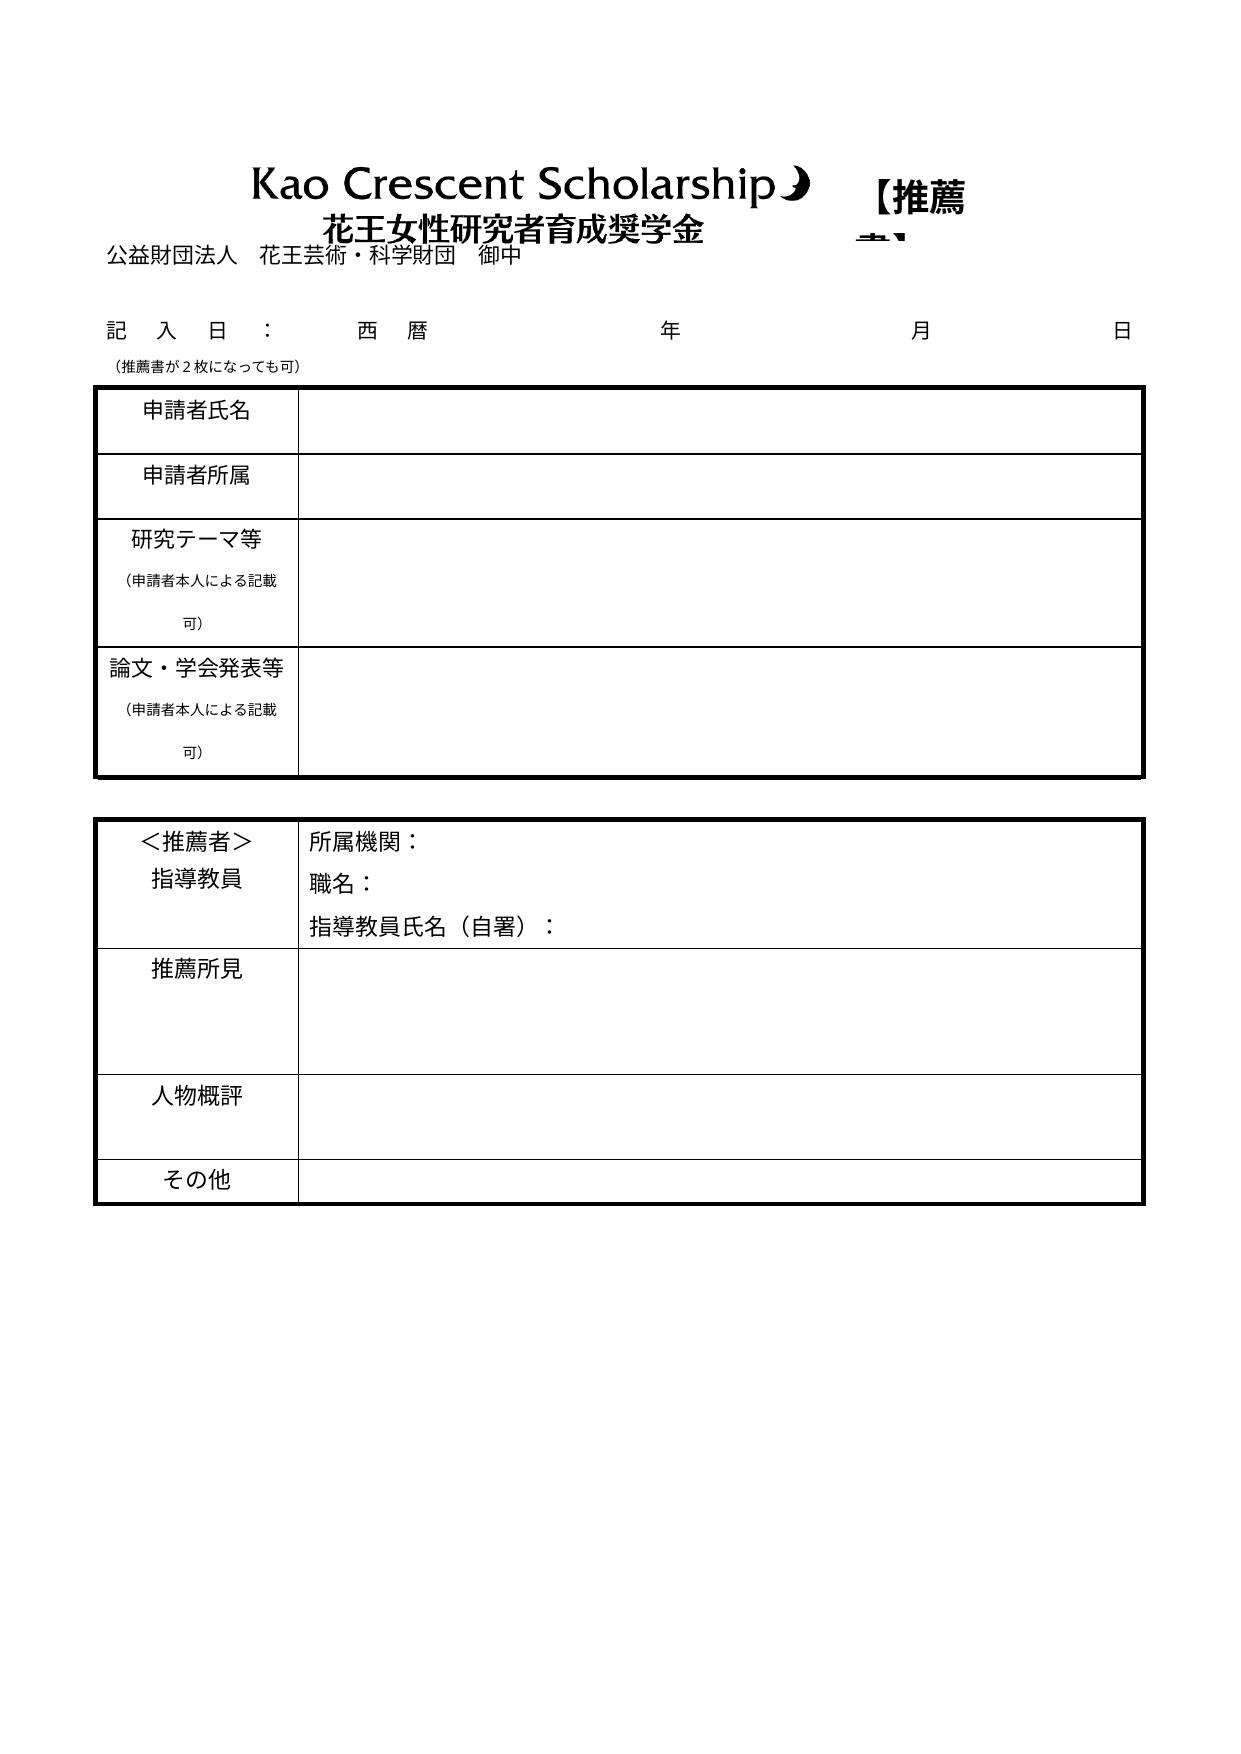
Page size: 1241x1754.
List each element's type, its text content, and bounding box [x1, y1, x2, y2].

table_header 申請者氏名 [98, 390, 298, 453]
table_cell 所属機関： 職名： 指導教員氏名（自署）： [299, 822, 1141, 948]
table_cell [298, 779, 1143, 817]
table_cell [299, 949, 1141, 1074]
table_cell 論文・学会発表等 （申請者本人による記載可） [98, 648, 298, 775]
table_cell 人物概評 [98, 1075, 298, 1159]
text 記入日： 西暦 年 月 日 （推薦書が2枚になっても可） [106, 310, 1134, 385]
picture [223, 142, 838, 267]
table_cell ＜推薦者＞ 指導教員 [98, 822, 298, 948]
table_cell 申請者所属 [98, 455, 298, 517]
table_header [299, 390, 1141, 453]
table_cell [299, 455, 1141, 517]
table_cell [95, 779, 298, 817]
table_cell [299, 1160, 1141, 1202]
table_cell 推薦所見 [98, 949, 298, 1074]
table_cell [299, 520, 1141, 646]
text 公益財団法人 花王芸術・科学財団 御中 [106, 235, 1134, 273]
table_cell [299, 1075, 1141, 1159]
table_cell 研究テーマ等 （申請者本人による記載可） [98, 520, 298, 646]
table_cell [299, 648, 1141, 775]
table_cell その他 [98, 1160, 298, 1202]
